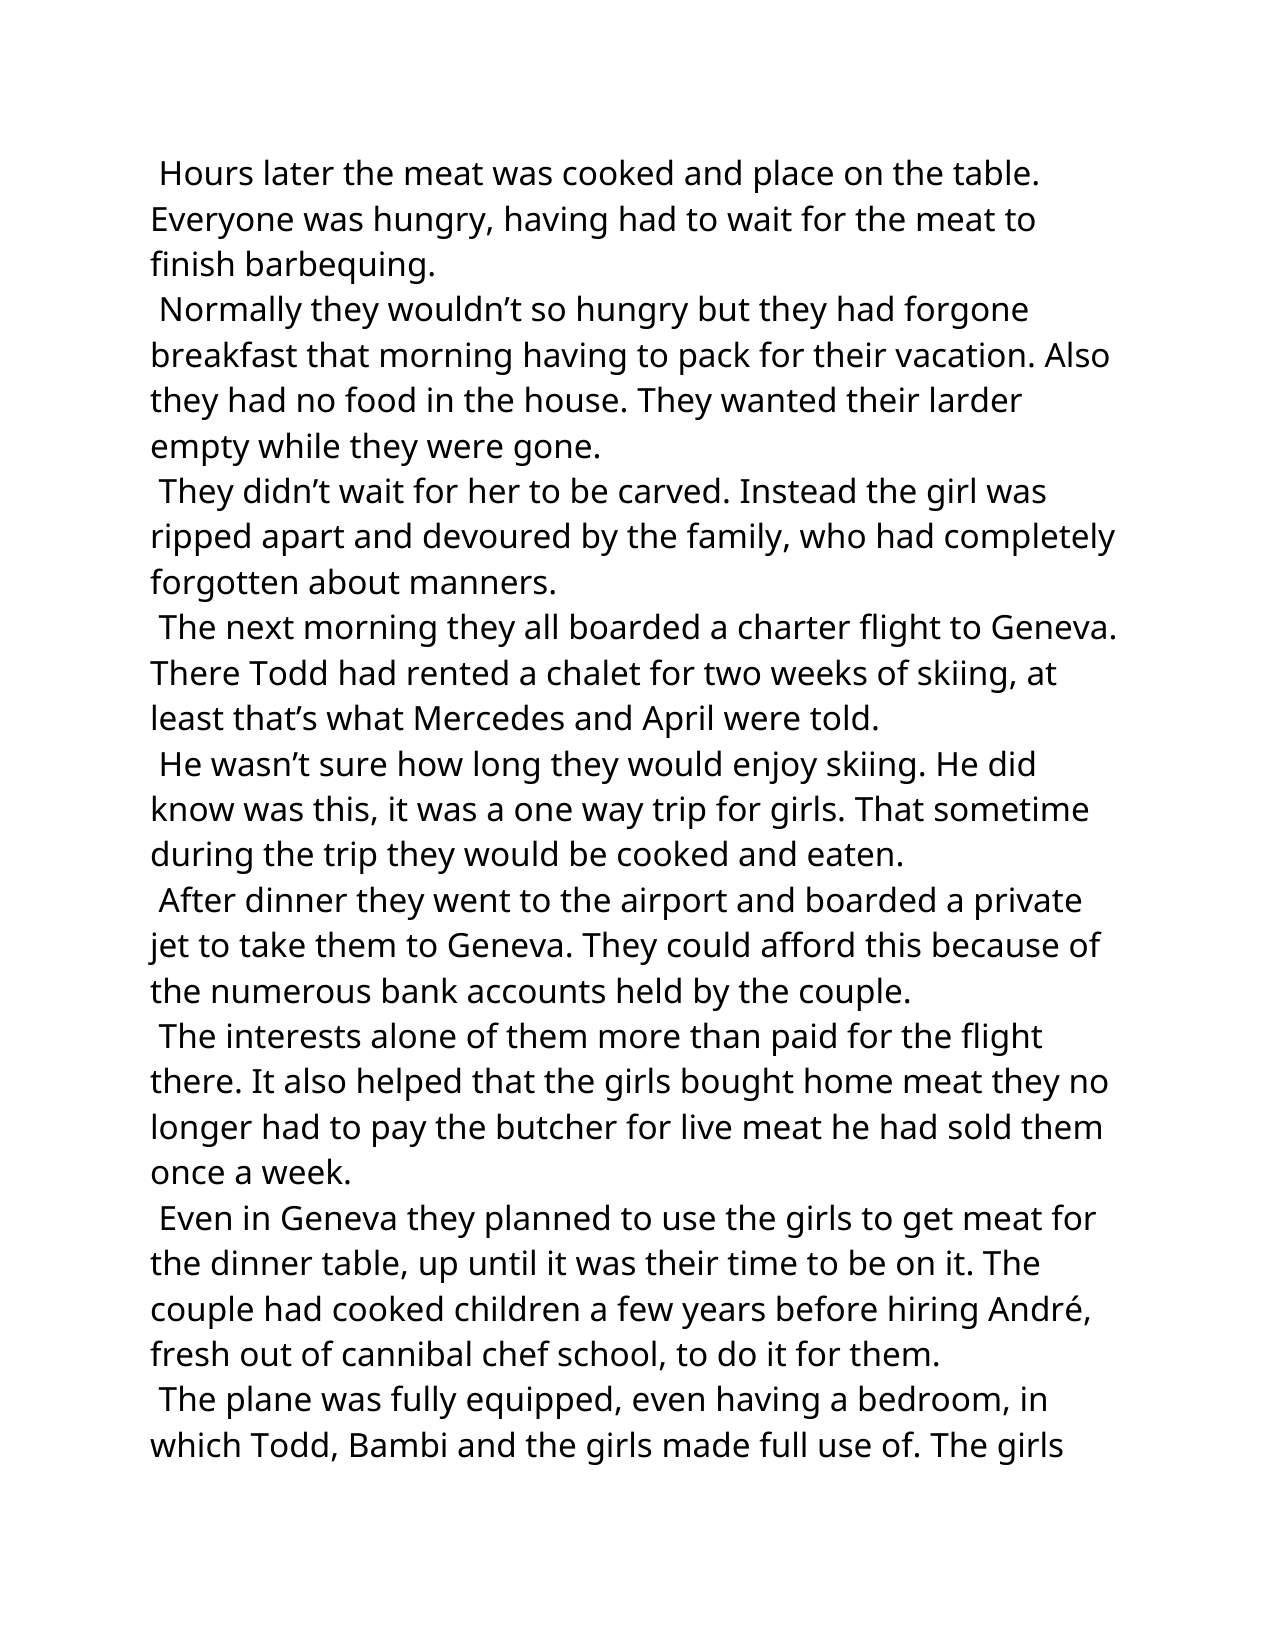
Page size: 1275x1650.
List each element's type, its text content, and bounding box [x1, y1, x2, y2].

text They didn’t wait for her to be carved. Instead the girl was ripped apart and devoured by the family, who had completely forgotten about manners. [150, 468, 1125, 604]
text Even in Geneva they planned to use the girls to get meat for the dinner table, up until it was their time to be on it. The couple had cooked children a few years before hiring André, fresh out of cannibal chef school, to do it for them. [150, 1194, 1125, 1376]
text He wasn’t sure how long they would enjoy skiing. He did know was this, it was a one way trip for girls. That sometime during the trip they would be cooked and eaten. [150, 740, 1125, 877]
text After dinner they went to the airport and boarded a private jet to take them to Geneva. They could afford this because of the numerous bank accounts held by the couple. [150, 877, 1125, 1013]
text Normally they wouldn’t so hungry but they had forgone breakfast that morning having to pack for their vacation. Also they had no food in the house. They wanted their larder empty while they were gone. [150, 286, 1125, 468]
text The interests alone of them more than paid for the flight there. It also helped that the girls bought home meat they no longer had to pay the butcher for live meat he had sold them once a week. [150, 1013, 1125, 1194]
text Hours later the meat was cooked and place on the table. Everyone was hungry, having had to wait for the meat to finish barbequing. [150, 150, 1125, 286]
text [150, 1376, 1125, 1467]
text The next morning they all boarded a charter flight to Geneva. There Todd had rented a chalet for two weeks of skiing, at least that’s what Mercedes and April were told. [150, 604, 1125, 740]
